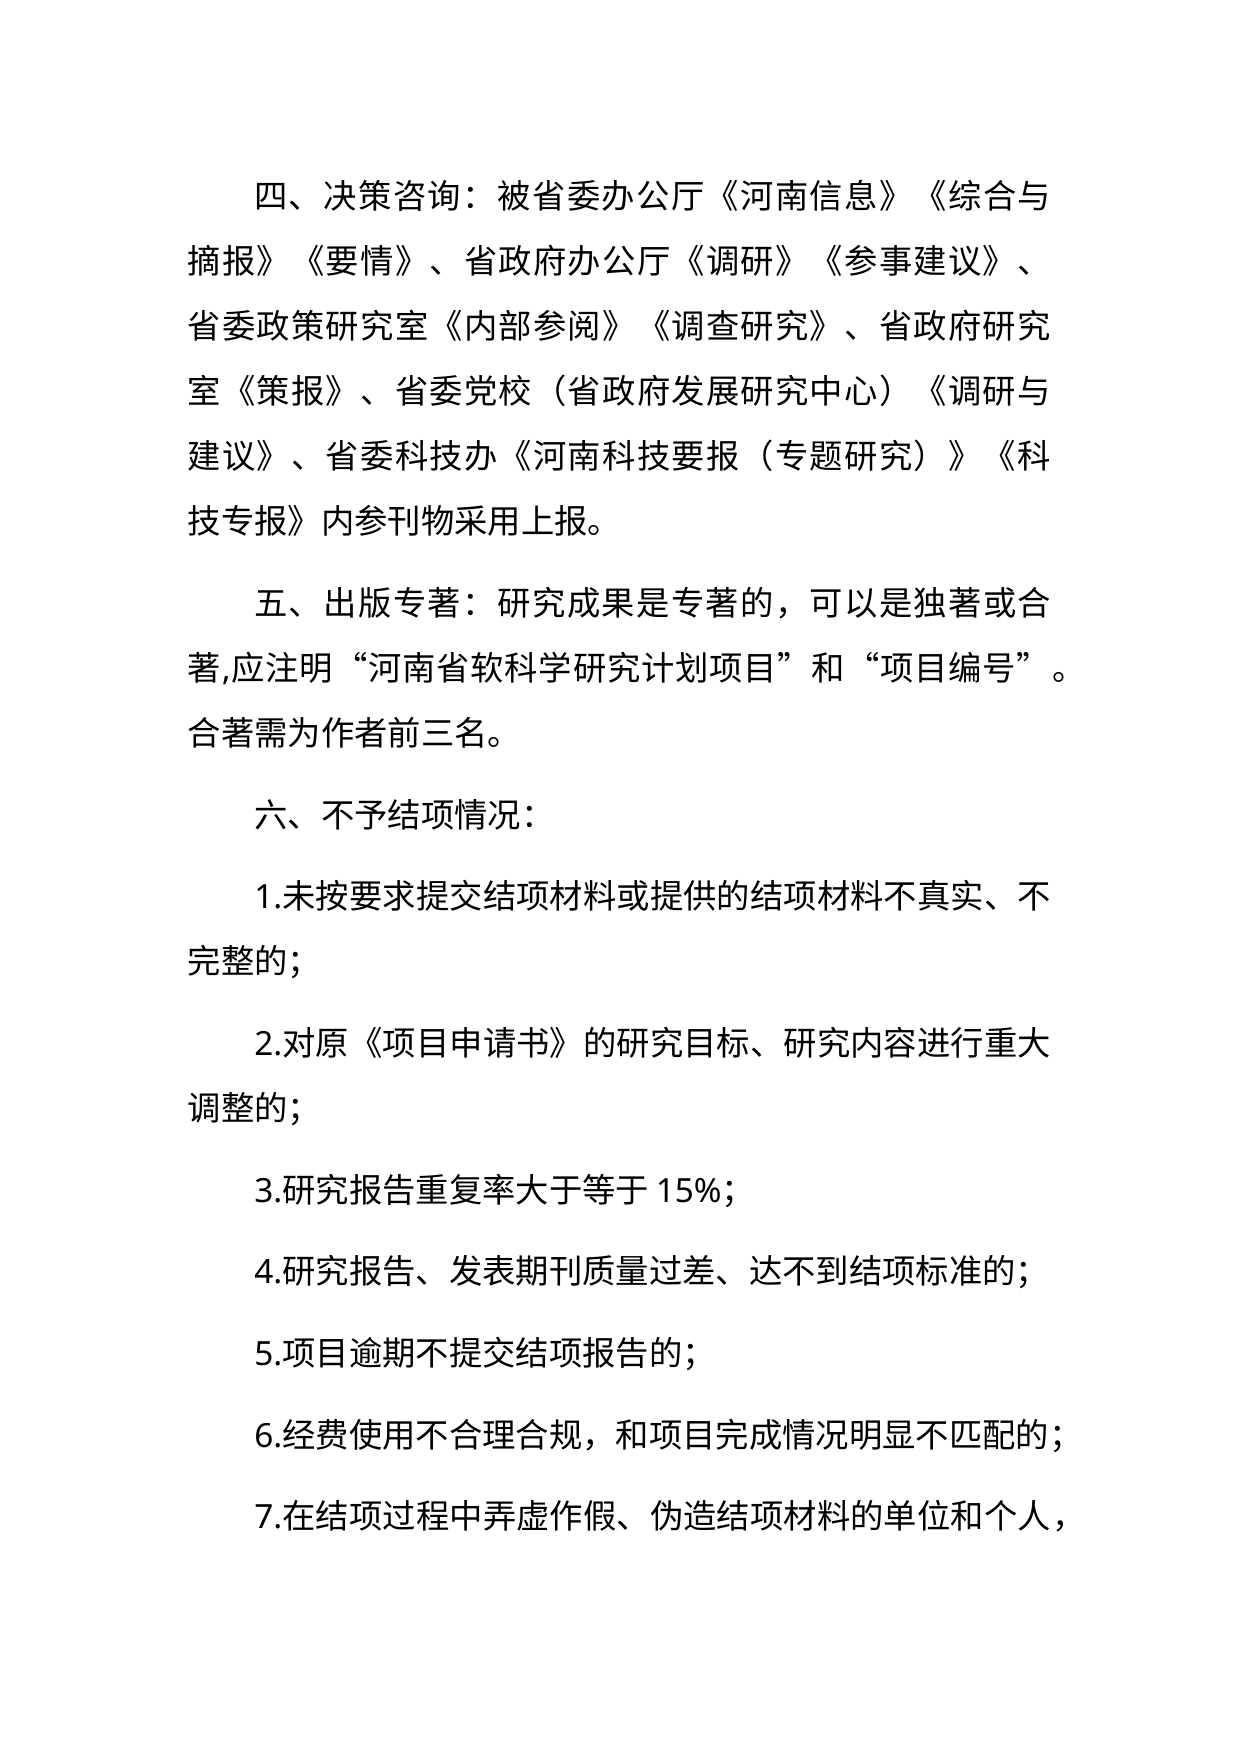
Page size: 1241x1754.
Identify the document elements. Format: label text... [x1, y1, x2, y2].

text 4.研究报告、发表期刊质量过差、达不到结项标准的； [187, 1237, 1053, 1302]
text 5.项目逾期不提交结项报告的； [187, 1319, 1053, 1384]
text 六、不予结项情况： [187, 780, 1053, 845]
text 2.对原《项目申请书》的研究目标、研究内容进行重大调整的； [187, 1009, 1053, 1139]
text 四、决策咨询：被省委办公厅《河南信息》《综合与摘报》《要情》、省政府办公厅《调研》《参事建议》、省委政策研究室《内部参阅》《调查研究》、省政府研究室《策报》、省委党校（省政府发展研究中心）《调研与建议》、省委科技办《河南科技要报（专题研究）》《科技专报》内参刊物采用上报。 [187, 162, 1053, 552]
text 五、出版专著：研究成果是专著的，可以是独著或合著,应注明“河南省软科学研究计划项目”和“项目编号”。合著需为作者前三名。 [187, 569, 1053, 764]
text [187, 1482, 1053, 1547]
text 6.经费使用不合理合规，和项目完成情况明显不匹配的； [187, 1400, 1053, 1465]
text 3.研究报告重复率大于等于15%； [187, 1155, 1053, 1220]
text 1.未按要求提交结项材料或提供的结项材料不真实、不完整的； [187, 862, 1053, 992]
